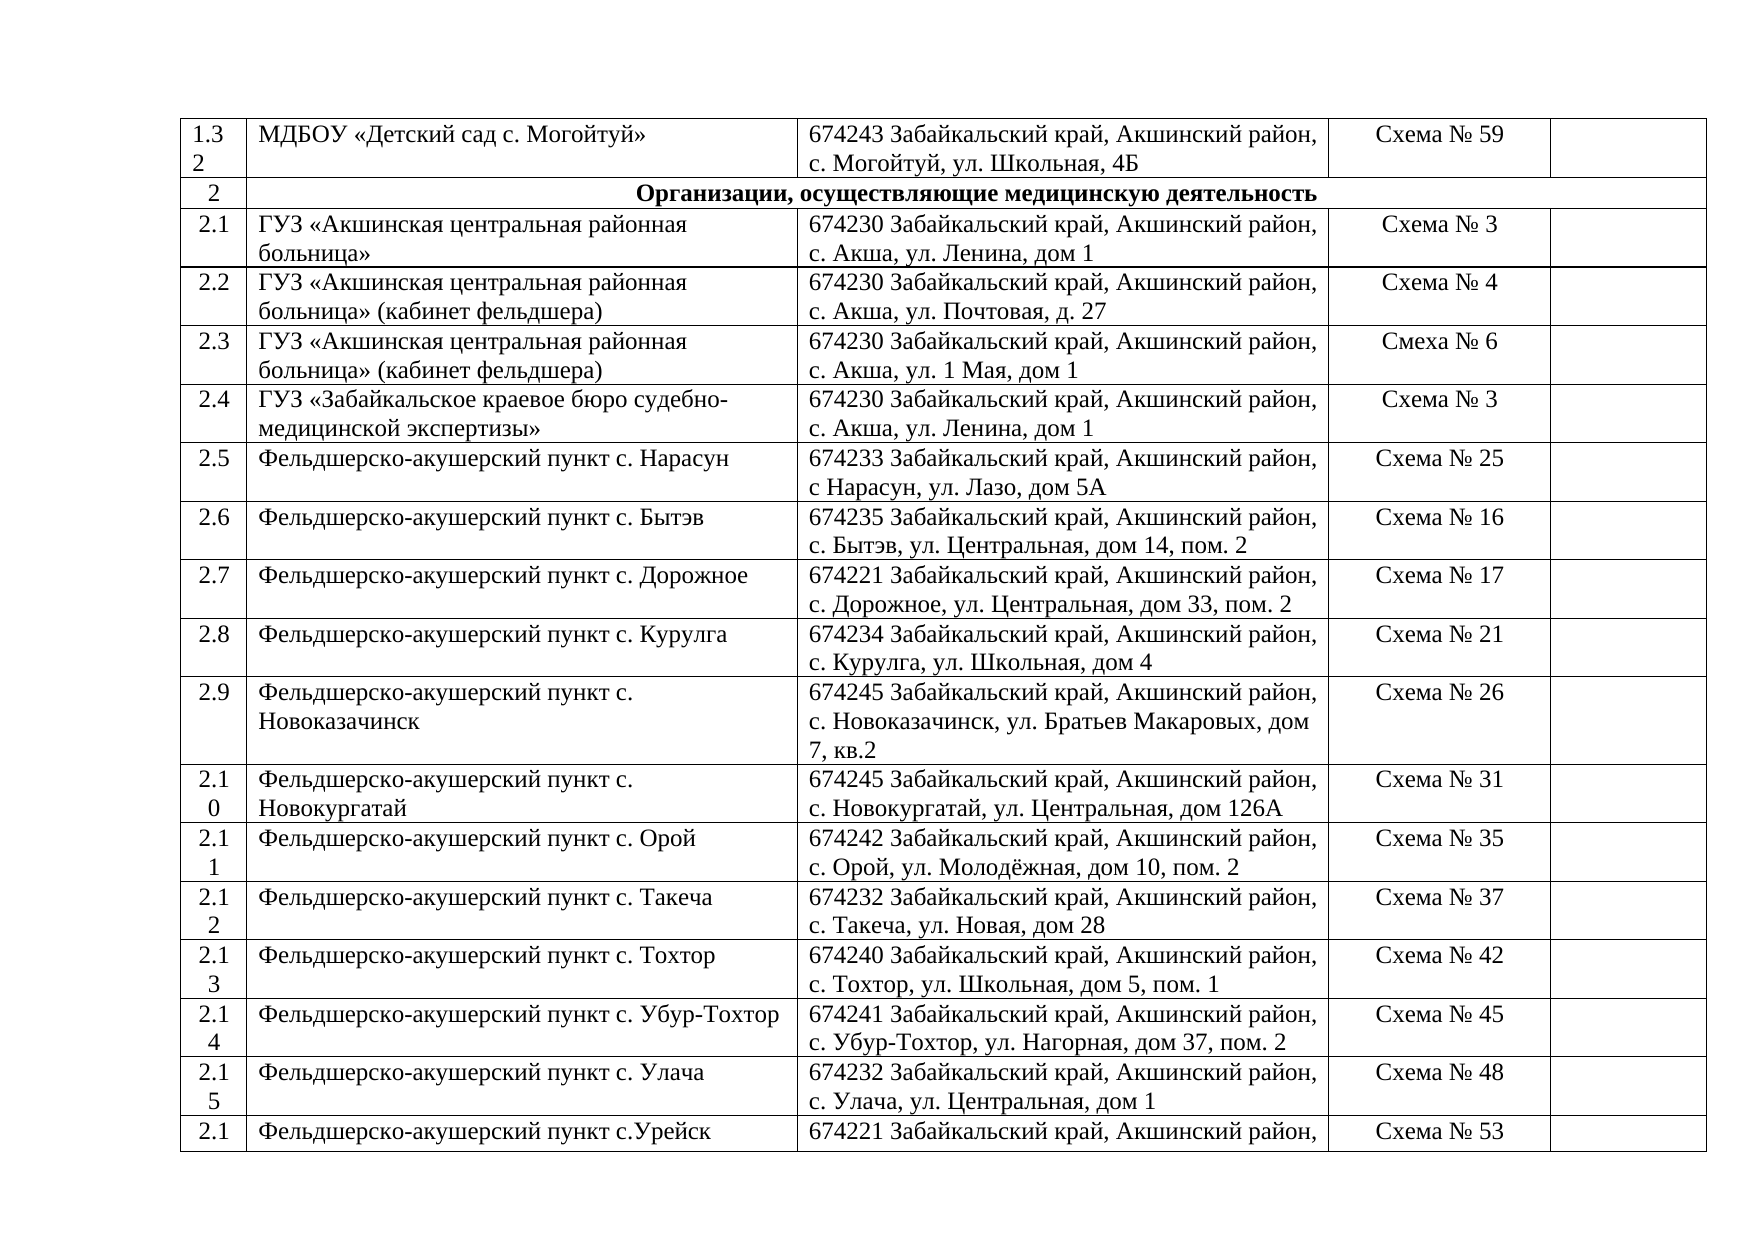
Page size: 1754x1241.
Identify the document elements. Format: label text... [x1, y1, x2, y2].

table_cell 674230 Забайкальский край, Акшинский район, с. Акша, ул. Ленина, дом 1 [798, 385, 1328, 442]
table_cell 2.14 [181, 999, 246, 1056]
table_cell 674230 Забайкальский край, Акшинский район, с. Акша, ул. 1 Мая, дом 1 [798, 326, 1328, 383]
table_cell 674221 Забайкальский край, Акшинский район, с. Дорожное, ул. Центральная, дом 33, пом. 2 [798, 560, 1328, 618]
table_cell [1551, 268, 1706, 325]
table_cell [1551, 619, 1706, 676]
table_cell [1551, 882, 1706, 939]
table_cell [1551, 209, 1706, 266]
table_cell 2.1 [181, 209, 246, 266]
table_cell [1551, 677, 1706, 763]
table_cell 2 [181, 178, 246, 208]
table_cell Схема № 59 [1329, 119, 1550, 177]
table_cell ГУЗ «Акшинская центральная районная больница» (кабинет фельдшера) [247, 326, 797, 383]
table_cell 674233 Забайкальский край, Акшинский район, с Нарасун, ул. Лазо, дом 5А [798, 443, 1328, 501]
table_cell 674234 Забайкальский край, Акшинский район, с. Курулга, ул. Школьная, дом 4 [798, 619, 1328, 676]
table_cell 674245 Забайкальский край, Акшинский район, с. Новокургатай, ул. Центральная, дом 126А [798, 765, 1328, 822]
table_cell [1551, 502, 1706, 559]
table_cell 2.12 [181, 882, 246, 939]
table_cell Смеха № 6 [1329, 326, 1550, 383]
table_cell Схема № 31 [1329, 765, 1550, 822]
table_cell Фельдшерско-акушерский пункт с. Нарасун [247, 443, 797, 501]
table_cell Фельдшерско-акушерский пункт с. Дорожное [247, 560, 797, 618]
table_cell [1551, 1057, 1706, 1115]
table_cell Схема № 21 [1329, 619, 1550, 676]
table_cell Схема № 3 [1329, 209, 1550, 266]
table_cell [1551, 326, 1706, 383]
table_cell 2.16 [181, 1116, 246, 1151]
table_cell 2.10 [181, 765, 246, 822]
table_cell Фельдшерско-акушерский пункт с. Новоказачинск [247, 677, 797, 763]
table_cell 674245 Забайкальский край, Акшинский район, с. Новоказачинск, ул. Братьев Макаровых, дом 7, кв.2 [798, 677, 1328, 763]
table_cell Организации, осуществляющие медицинскую деятельность [247, 178, 1706, 208]
table_cell Схема № 17 [1329, 560, 1550, 618]
table_cell [1551, 999, 1706, 1056]
table_cell [1551, 765, 1706, 822]
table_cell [798, 1116, 1328, 1151]
table_cell 674230 Забайкальский край, Акшинский район, с. Акша, ул. Ленина, дом 1 [798, 209, 1328, 266]
table_cell 2.3 [181, 326, 246, 383]
table_cell Фельдшерско-акушерский пункт с. Бытэв [247, 502, 797, 559]
table_cell Схема № 16 [1329, 502, 1550, 559]
table_cell 674243 Забайкальский край, Акшинский район, с. Могойтуй, ул. Школьная, 4Б [798, 119, 1328, 177]
table_cell [1551, 385, 1706, 442]
table_cell 2.15 [181, 1057, 246, 1115]
table_cell 2.4 [181, 385, 246, 442]
table_cell 2.11 [181, 823, 246, 881]
table_cell Схема № 35 [1329, 823, 1550, 881]
table_cell ГУЗ «Забайкальское краевое бюро судебно-медицинской экспертизы» [247, 385, 797, 442]
table_cell 2.5 [181, 443, 246, 501]
table_cell Схема № 4 [1329, 268, 1550, 325]
table_cell [1551, 119, 1706, 177]
table_cell Схема № 53 [1329, 1116, 1550, 1151]
table_cell Схема № 42 [1329, 940, 1550, 998]
table_cell Фельдшерско-акушерский пункт с. Такеча [247, 882, 797, 939]
table_cell 674232 Забайкальский край, Акшинский район, с. Улача, ул. Центральная, дом 1 [798, 1057, 1328, 1115]
table_cell Фельдшерско-акушерский пункт с. Новокургатай [247, 765, 797, 822]
table_cell 674235 Забайкальский край, Акшинский район, с. Бытэв, ул. Центральная, дом 14, пом. 2 [798, 502, 1328, 559]
table_cell ГУЗ «Акшинская центральная районная больница» (кабинет фельдшера) [247, 268, 797, 325]
table_cell 674240 Забайкальский край, Акшинский район, с. Тохтор, ул. Школьная, дом 5, пом. 1 [798, 940, 1328, 998]
table_cell Схема № 25 [1329, 443, 1550, 501]
table_cell 1.32 [181, 119, 246, 177]
table_cell Схема № 26 [1329, 677, 1550, 763]
table_cell [1551, 823, 1706, 881]
table_cell [1551, 560, 1706, 618]
table_cell [1551, 940, 1706, 998]
table_cell 674242 Забайкальский край, Акшинский район, с. Орой, ул. Молодёжная, дом 10, пом. 2 [798, 823, 1328, 881]
table_cell Фельдшерско-акушерский пункт с. Тохтор [247, 940, 797, 998]
table_cell ГУЗ «Акшинская центральная районная больница» [247, 209, 797, 266]
table_cell 2.9 [181, 677, 246, 763]
table_cell Схема № 37 [1329, 882, 1550, 939]
table_cell 2.13 [181, 940, 246, 998]
table_cell 2.8 [181, 619, 246, 676]
table_cell [1551, 443, 1706, 501]
table_cell 674230 Забайкальский край, Акшинский район, с. Акша, ул. Почтовая, д. 27 [798, 268, 1328, 325]
table_cell Фельдшерско-акушерский пункт с. Убур-Тохтор [247, 999, 797, 1056]
table_cell Фельдшерско-акушерский пункт с. Улача [247, 1057, 797, 1115]
table_cell Схема № 48 [1329, 1057, 1550, 1115]
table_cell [247, 1116, 797, 1151]
table_cell 2.2 [181, 268, 246, 325]
table_cell 674241 Забайкальский край, Акшинский район, с. Убур-Тохтор, ул. Нагорная, дом 37, пом. 2 [798, 999, 1328, 1056]
table_cell 2.7 [181, 560, 246, 618]
table_cell Схема № 3 [1329, 385, 1550, 442]
table_cell МДБОУ «Детский сад с. Могойтуй» [247, 119, 797, 177]
table_cell Фельдшерско-акушерский пункт с. Курулга [247, 619, 797, 676]
table_cell 674232 Забайкальский край, Акшинский район, с. Такеча, ул. Новая, дом 28 [798, 882, 1328, 939]
table_cell 2.6 [181, 502, 246, 559]
table_cell Схема № 45 [1329, 999, 1550, 1056]
table_cell [1551, 1116, 1706, 1151]
table_cell Фельдшерско-акушерский пункт с. Орой [247, 823, 797, 881]
